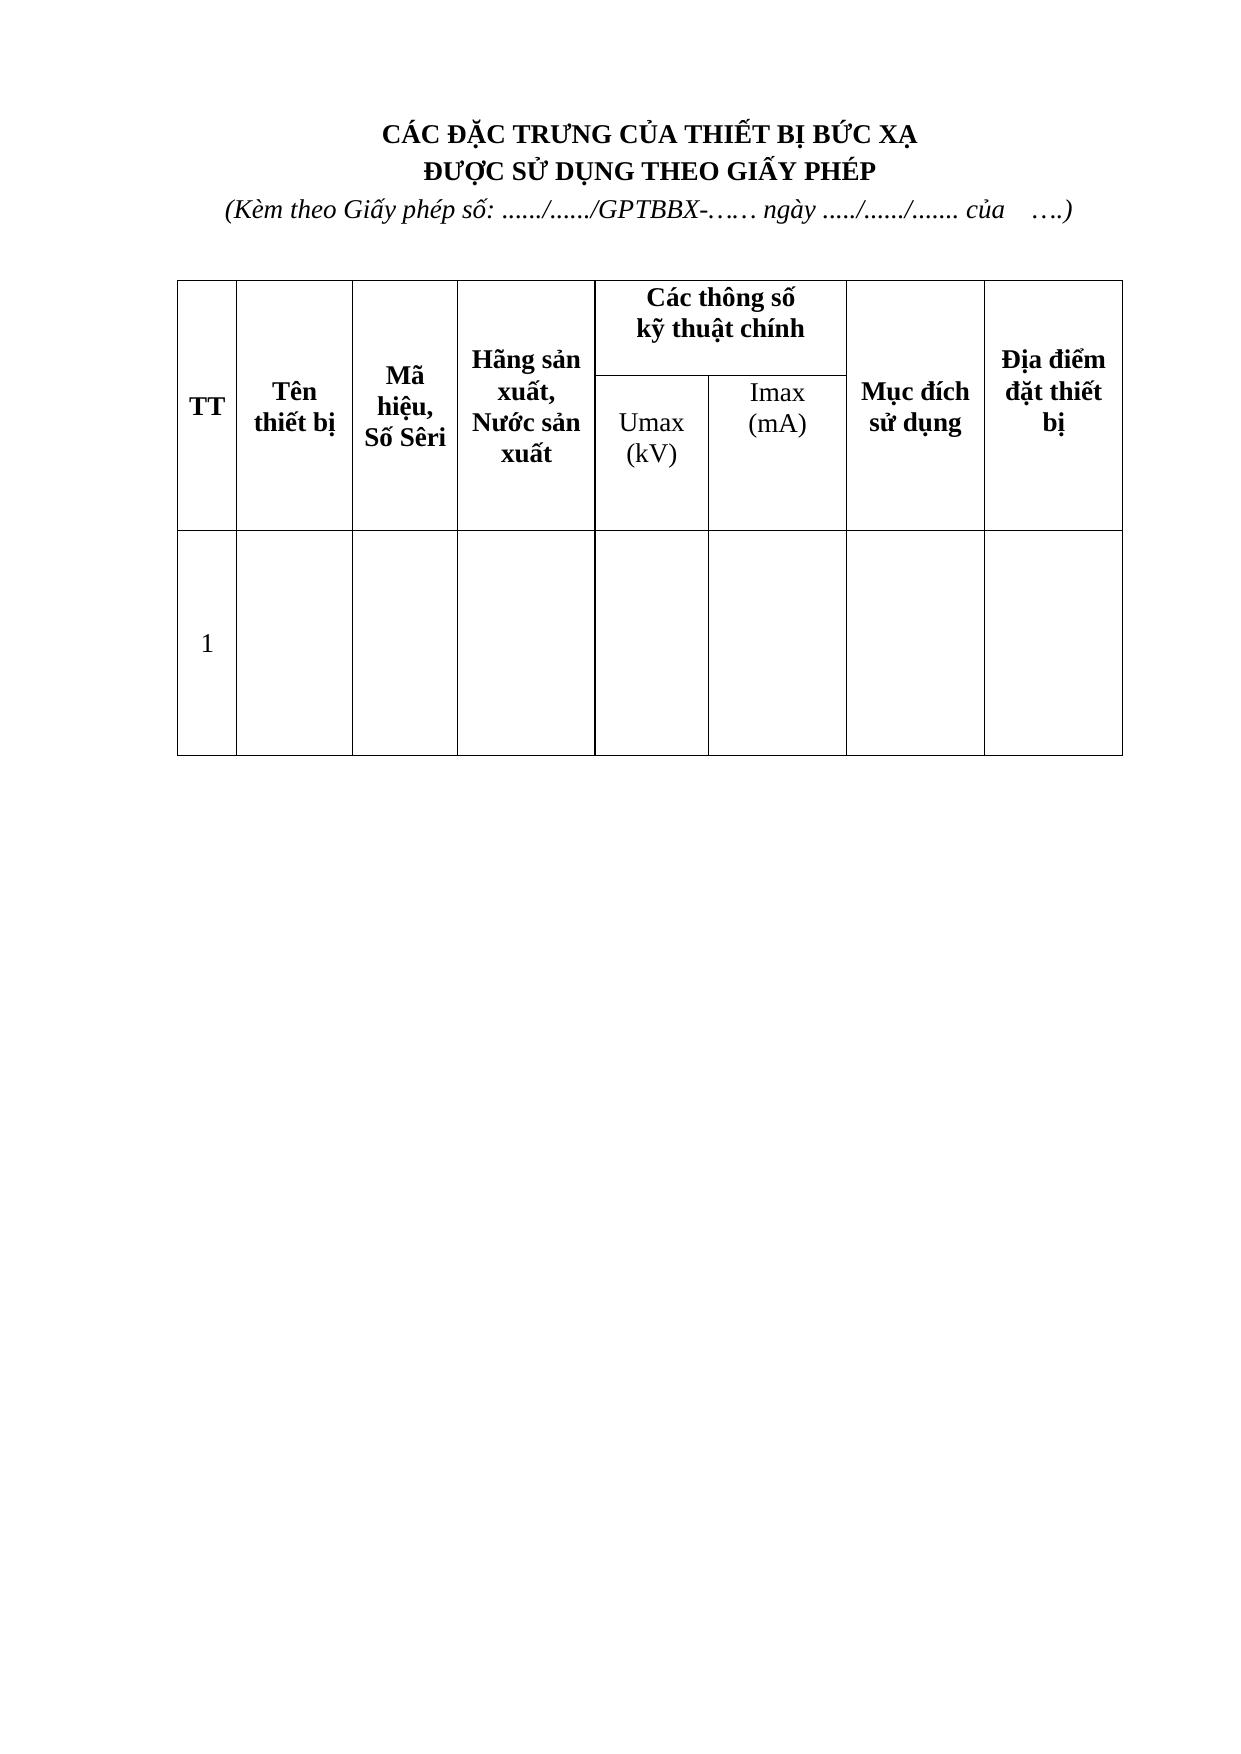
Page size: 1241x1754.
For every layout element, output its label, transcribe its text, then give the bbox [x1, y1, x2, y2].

table_cell 1 [178, 531, 236, 755]
table_header Các thông số kỹ thuật chính [596, 281, 846, 375]
table_cell [237, 531, 352, 755]
table_header Mã hiệu, Số Sêri [353, 281, 457, 530]
table_header Hãng sản xuất, Nước sản xuất [458, 281, 594, 530]
table_cell Umax (kV) [596, 376, 708, 530]
table_header Địa điểm đặt thiết bị [985, 281, 1122, 530]
text (Kèm theo Giấy phép số: ....../....../GPTBBX-…… ngày ...../....../....... của ….) [177, 193, 1122, 224]
table_cell [458, 531, 594, 755]
table_header Mục đích sử dụng [847, 281, 984, 530]
table_header Tên thiết bị [237, 281, 352, 530]
table_cell [596, 531, 708, 755]
table_cell [985, 531, 1122, 755]
subtitle CÁC ĐẶC TRƯNG CỦA THIẾT BỊ BỨC XẠ [177, 118, 1122, 149]
table_cell [847, 531, 984, 755]
table_cell [709, 531, 846, 755]
subtitle ĐƯỢC SỬ DỤNG THEO GIẤY PHÉP [177, 156, 1122, 187]
table_header TT [178, 281, 236, 530]
table_cell Imax (mA) [709, 376, 846, 530]
table_cell [353, 531, 457, 755]
